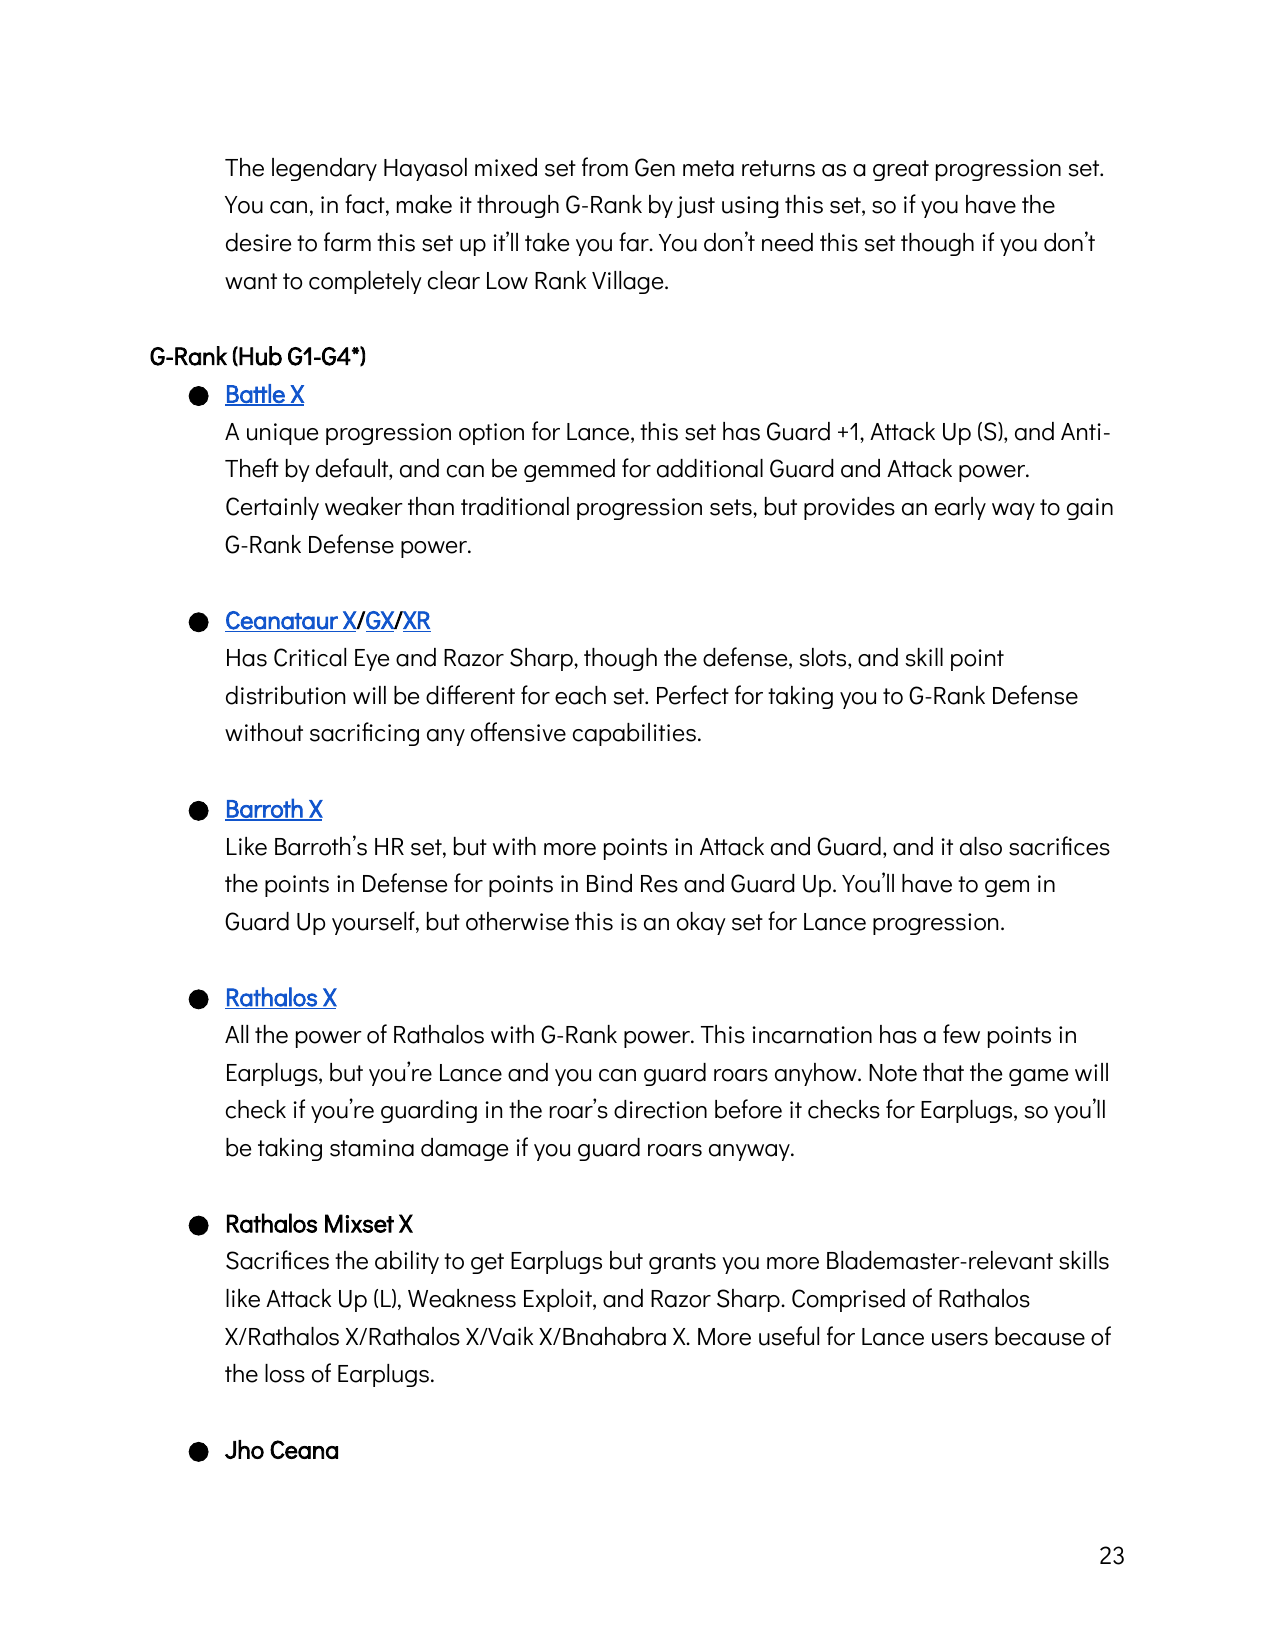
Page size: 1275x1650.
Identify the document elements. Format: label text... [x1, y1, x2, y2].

list Ceanataur X/GX/XR [187, 602, 1125, 635]
text The legendary Hayasol mixed set from Gen meta returns as a great progression set. You can, in fact, make it through G-Rank by just using this set, so if you have the desire to farm this set up it’ll take you far. You don’t need this set though if you don’t want to completely clear Low Rank Village. [225, 150, 1125, 296]
list Rathalos X [187, 979, 1125, 1012]
list Barroth X [187, 791, 1125, 824]
text Sacrifices the ability to get Earplugs but grants you more Blademaster-relevant skills like Attack Up (L), Weakness Exploit, and Razor Sharp. Comprised of Rathalos X/Rathalos X/Rathalos X/Vaik X/Bnahabra X. More useful for Lance users because of the loss of Earplugs. [225, 1243, 1125, 1389]
text G-Rank (Hub G1-G4*) [150, 338, 1125, 371]
text A unique progression option for Lance, this set has Guard +1, Attack Up (S), and Anti-Theft by default, and can be gemmed for additional Guard and Attack power. Certainly weaker than traditional progression sets, but provides an early way to gain G-Rank Defense power. [225, 414, 1125, 560]
list Jho Ceana [187, 1432, 1125, 1465]
text Has Critical Eye and Razor Sharp, though the defense, slots, and skill point distribution will be different for each set. Perfect for taking you to G-Rank Defense without sacrificing any offensive capabilities. [225, 640, 1125, 748]
list Rathalos Mixset X [187, 1206, 1125, 1239]
text Like Barroth’s HR set, but with more points in Attack and Guard, and it also sacrifices the points in Defense for points in Bind Res and Guard Up. You’ll have to gem in Guard Up yourself, but otherwise this is an okay set for Lance progression. [225, 829, 1125, 937]
text All the power of Rathalos with G-Rank power. This incarnation has a few points in Earplugs, but you’re Lance and you can guard roars anyhow. Note that the game will check if you’re guarding in the roar’s direction before it checks for Earplugs, so you’ll be taking stamina damage if you guard roars anyway. [225, 1017, 1125, 1163]
list Battle X [187, 376, 1125, 409]
